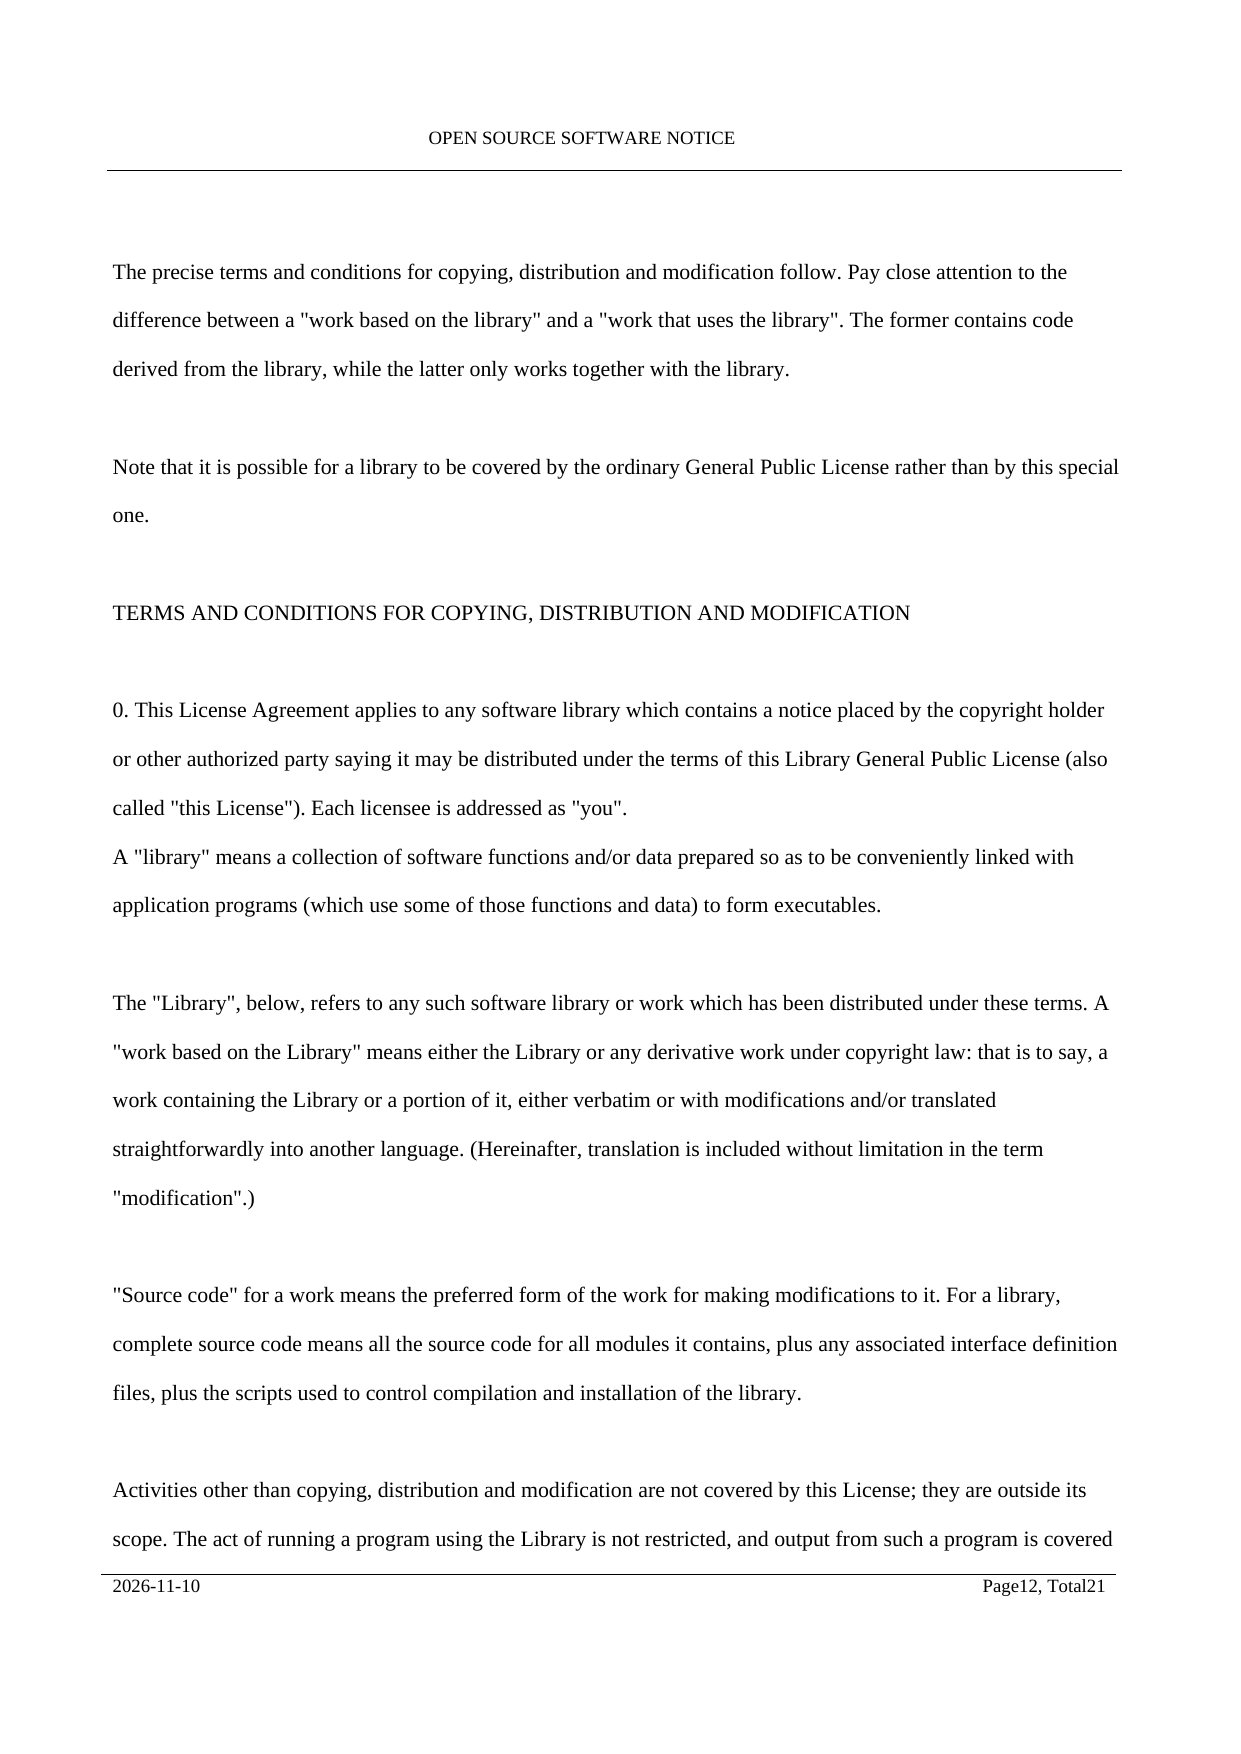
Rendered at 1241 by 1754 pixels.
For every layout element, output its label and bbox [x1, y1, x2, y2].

text [112, 206, 1128, 1555]
